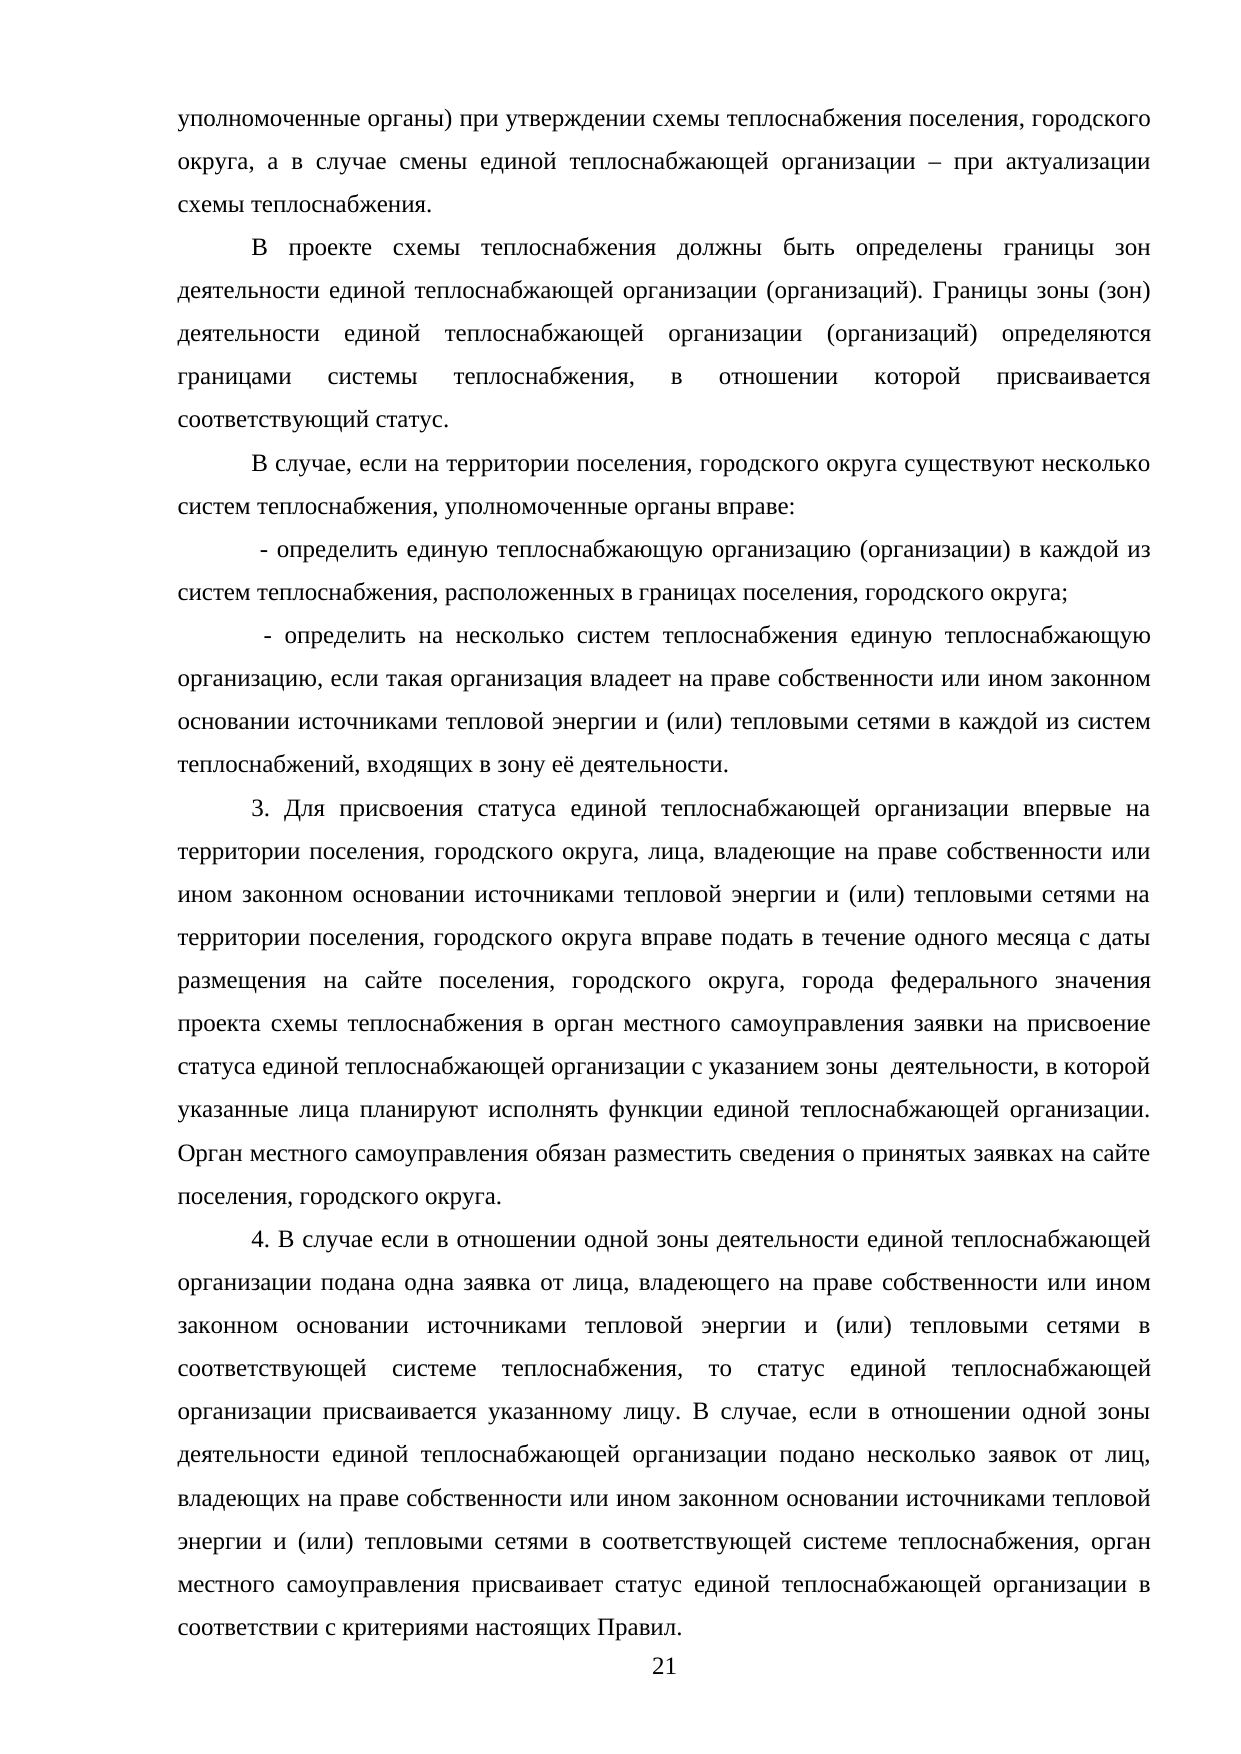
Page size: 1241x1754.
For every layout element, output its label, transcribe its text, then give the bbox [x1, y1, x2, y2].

text В случае, если на территории поселения, городского округа существуют несколько систем теплоснабжения, уполномоченные органы вправе: [177, 448, 1152, 519]
text В проекте схемы теплоснабжения должны быть определены границы зон деятельности единой теплоснабжающей организации (организаций). Границы зоны (зон) деятельности единой теплоснабжающей организации (организаций) определяются границами системы теплоснабжения, в отношении которой присваивается соответствующий статус. [177, 232, 1152, 433]
text - определить на несколько систем теплоснабжения единую теплоснабжающую организацию, если такая организация владеет на праве собственности или ином законном основании источниками тепловой энергии и (или) тепловыми сетями в каждой из систем теплоснабжений, входящих в зону её деятельности. [177, 620, 1152, 778]
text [177, 103, 1152, 218]
text - определить единую теплоснабжающую организацию (организации) в каждой из систем теплоснабжения, расположенных в границах поселения, городского округа; [177, 534, 1152, 606]
text 3. Для присвоения статуса единой теплоснабжающей организации впервые на территории поселения, городского округа, лица, владеющие на праве собственности или ином законном основании источниками тепловой энергии и (или) тепловыми сетями на территории поселения, городского округа вправе подать в течение одного месяца с даты размещения на сайте поселения, городского округа, города федерального значения проекта схемы теплоснабжения в орган местного самоуправления заявки на присвоение статуса единой теплоснабжающей организации с указанием зоны деятельности, в которой указанные лица планируют исполнять функции единой теплоснабжающей организации. Орган местного самоуправления обязан разместить сведения о принятых заявках на сайте поселения, городского округа. [177, 793, 1152, 1209]
text 4. В случае если в отношении одной зоны деятельности единой теплоснабжающей организации подана одна заявка от лица, владеющего на праве собственности или ином законном основании источниками тепловой энергии и (или) тепловыми сетями в соответствующей системе теплоснабжения, то статус единой теплоснабжающей организации присваивается указанному лицу. В случае, если в отношении одной зоны деятельности единой теплоснабжающей организации подано несколько заявок от лиц, владеющих на праве собственности или ином законном основании источниками тепловой энергии и (или) тепловыми сетями в соответствующей системе теплоснабжения, орган местного самоуправления присваивает статус единой теплоснабжающей организации в соответствии с критериями настоящих Правил. [177, 1224, 1152, 1641]
